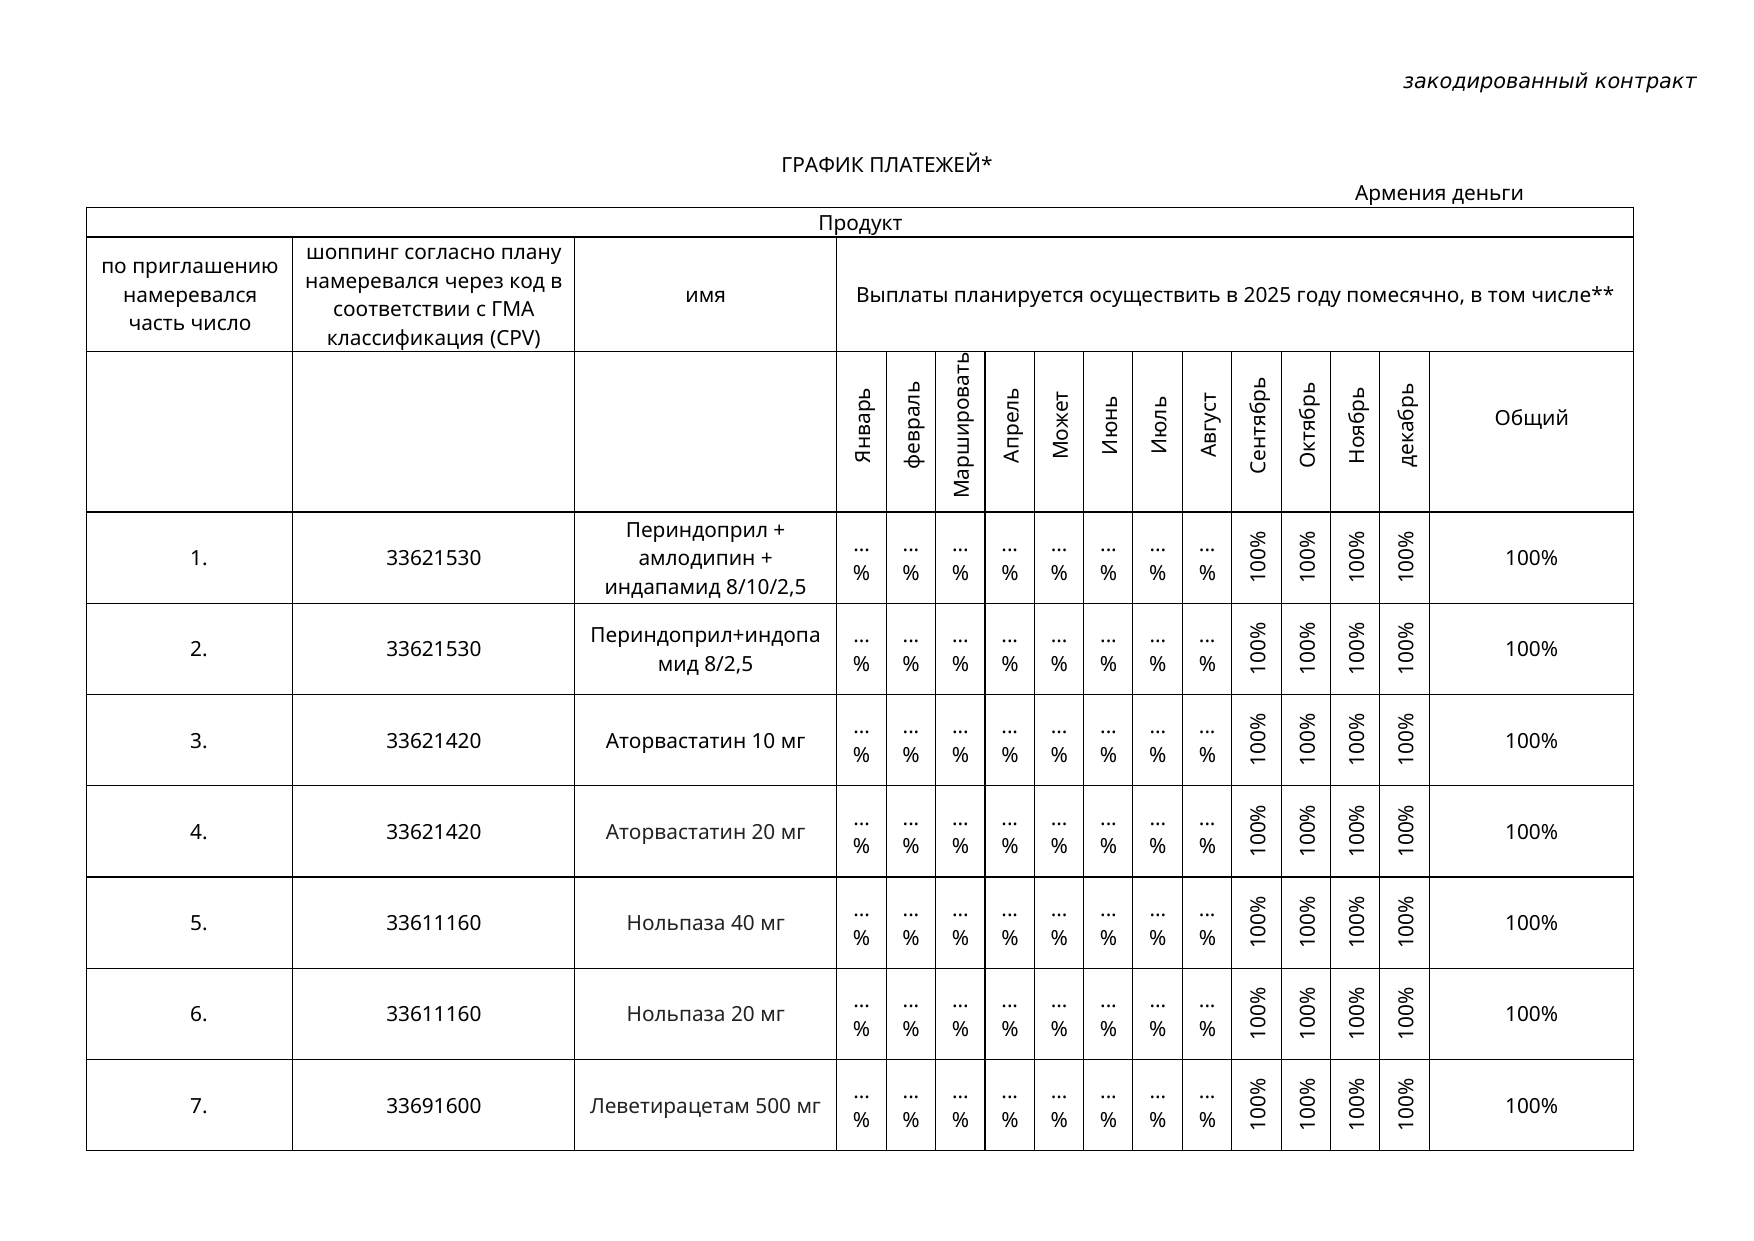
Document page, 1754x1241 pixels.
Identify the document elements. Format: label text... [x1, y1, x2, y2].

table_cell Июнь [1084, 352, 1132, 511]
table_cell ... % [887, 513, 935, 603]
table_cell ... % [1183, 1060, 1231, 1150]
table_cell ... % [837, 695, 886, 785]
table_cell ... % [837, 604, 886, 694]
table_cell по приглашению намеревался часть число [87, 238, 292, 351]
table_cell ... % [887, 604, 935, 694]
table_cell [87, 695, 292, 785]
table_cell [87, 513, 292, 603]
table_cell Сентябрь [1232, 352, 1281, 511]
table_cell ... % [837, 1060, 886, 1150]
table_cell ... % [887, 786, 935, 876]
table_cell 100% [1282, 513, 1330, 603]
table_cell 100% [1331, 969, 1379, 1059]
table_cell ... % [1183, 786, 1231, 876]
table_cell ... % [1035, 695, 1083, 785]
table_cell 33621420 [293, 695, 574, 785]
table_cell ... % [837, 513, 886, 603]
table_cell 100% [1380, 969, 1429, 1059]
table_cell 100% [1232, 878, 1281, 968]
text ГРАФИК ПЛАТЕЖЕЙ* [75, 150, 1698, 178]
table_cell ... % [837, 786, 886, 876]
table_cell 33621530 [293, 604, 574, 694]
table_cell ... % [1133, 513, 1182, 603]
table_cell 100% [1232, 1060, 1281, 1150]
table_cell 100% [1380, 513, 1429, 603]
table_cell ... % [887, 969, 935, 1059]
table_cell 100% [1331, 878, 1379, 968]
table_cell ... % [1084, 969, 1132, 1059]
table_cell Периндоприл+индопамид 8/2,5 [575, 604, 836, 694]
table_cell Июль [1133, 352, 1182, 511]
table_cell Нольпаза 20 мг [575, 969, 836, 1059]
table_cell ... % [1133, 969, 1182, 1059]
table_cell ... % [1183, 878, 1231, 968]
table_cell 100% [1282, 878, 1330, 968]
table_cell ... % [1183, 604, 1231, 694]
table_cell 33691600 [293, 1060, 574, 1150]
table_cell 33611160 [293, 969, 574, 1059]
table_cell 100% [1282, 695, 1330, 785]
table_cell ... % [1133, 695, 1182, 785]
table_cell имя [575, 238, 836, 351]
table_cell ... % [986, 513, 1034, 603]
table_cell ... % [986, 878, 1034, 968]
table_cell Маршировать [936, 352, 984, 511]
table_cell [87, 1060, 292, 1150]
table_cell ... % [936, 695, 984, 785]
table_cell 100% [1232, 786, 1281, 876]
table_cell ... % [1035, 786, 1083, 876]
table_cell [87, 786, 292, 876]
table_cell Октябрь [1282, 352, 1330, 511]
table_cell Выплаты планируется осуществить в 2025 году помесячно, в том числе** [837, 238, 1633, 351]
table_cell шоппинг согласно плану намеревался через код в соответствии с ГМА классификация (CPV) [293, 238, 574, 351]
table_cell ... % [936, 1060, 984, 1150]
table_cell Август [1183, 352, 1231, 511]
table_cell ... % [936, 878, 984, 968]
text закодированный контракт [75, 69, 1698, 93]
table_cell [87, 352, 292, 511]
table_cell Ноябрь [1331, 352, 1379, 511]
table_cell 100% [1430, 969, 1633, 1059]
table_cell ... % [1183, 969, 1231, 1059]
table_cell ... % [936, 969, 984, 1059]
table_cell 100% [1430, 604, 1633, 694]
table_cell ... % [1084, 786, 1132, 876]
table_cell Общий [1430, 352, 1633, 511]
table_cell ... % [887, 1060, 935, 1150]
table_cell ... % [986, 604, 1034, 694]
table_cell 100% [1430, 513, 1633, 603]
table_cell ... % [1133, 786, 1182, 876]
table_cell 100% [1380, 1060, 1429, 1150]
table_cell 100% [1282, 604, 1330, 694]
table_cell 100% [1380, 604, 1429, 694]
table_cell 100% [1282, 969, 1330, 1059]
table_cell ... % [1084, 604, 1132, 694]
table_cell февраль [887, 352, 935, 511]
table_cell ... % [1035, 513, 1083, 603]
table_cell 100% [1232, 604, 1281, 694]
table_cell декабрь [1380, 352, 1429, 511]
table_cell 100% [1331, 695, 1379, 785]
table_cell ... % [1183, 513, 1231, 603]
table_cell Периндоприл + амлодипин + индапамид 8/10/2,5 [575, 513, 836, 603]
table_cell ... % [837, 969, 886, 1059]
table_cell 100% [1430, 695, 1633, 785]
table_cell Может [1035, 352, 1083, 511]
table_cell ... % [986, 1060, 1034, 1150]
table_cell ... % [1183, 695, 1231, 785]
table_cell 100% [1232, 695, 1281, 785]
table_cell ... % [1035, 878, 1083, 968]
table_cell ... % [1084, 878, 1132, 968]
table_cell [575, 352, 836, 511]
table_cell 33611160 [293, 878, 574, 968]
table_cell [87, 969, 292, 1059]
table_cell 100% [1380, 786, 1429, 876]
table_cell 100% [1380, 695, 1429, 785]
table_cell ... % [837, 878, 886, 968]
table_header Продукт [87, 208, 1633, 236]
table_cell Нольпаза 40 мг [575, 878, 836, 968]
table_cell Январь [837, 352, 886, 511]
table_cell ... % [887, 878, 935, 968]
table_cell ... % [1035, 1060, 1083, 1150]
text Армения деньги [75, 178, 1698, 207]
table_cell ... % [936, 604, 984, 694]
table_cell 100% [1232, 513, 1281, 603]
table_cell 100% [1331, 786, 1379, 876]
table_cell 100% [1282, 1060, 1330, 1150]
table_cell ... % [986, 969, 1034, 1059]
table_cell ... % [986, 695, 1034, 785]
table_cell ... % [887, 695, 935, 785]
table_cell 100% [1331, 513, 1379, 603]
table_cell Апрель [986, 352, 1034, 511]
table_cell 100% [1430, 786, 1633, 876]
table_cell [293, 352, 574, 511]
table_cell ... % [1084, 513, 1132, 603]
table_cell ... % [936, 786, 984, 876]
table_cell ... % [1084, 695, 1132, 785]
table_cell 33621420 [293, 786, 574, 876]
table_cell Леветирацетам 500 мг [575, 1060, 836, 1150]
table_cell ... % [1084, 1060, 1132, 1150]
table_cell 100% [1430, 878, 1633, 968]
table_cell ... % [1035, 604, 1083, 694]
table_cell ... % [1133, 604, 1182, 694]
table_cell ... % [1133, 1060, 1182, 1150]
table_cell 33621530 [293, 513, 574, 603]
table_cell Аторвастатин 20 мг [575, 786, 836, 876]
table_cell 100% [1331, 1060, 1379, 1150]
table_cell [87, 604, 292, 694]
table_cell 100% [1282, 786, 1330, 876]
table_cell ... % [1133, 878, 1182, 968]
table_cell 100% [1232, 969, 1281, 1059]
table_cell 100% [1430, 1060, 1633, 1150]
table_cell 100% [1380, 878, 1429, 968]
table_cell 100% [1331, 604, 1379, 694]
table_cell [87, 878, 292, 968]
table_cell ... % [986, 786, 1034, 876]
table_cell ... % [1035, 969, 1083, 1059]
table_cell ... % [936, 513, 984, 603]
table_cell Аторвастатин 10 мг [575, 695, 836, 785]
